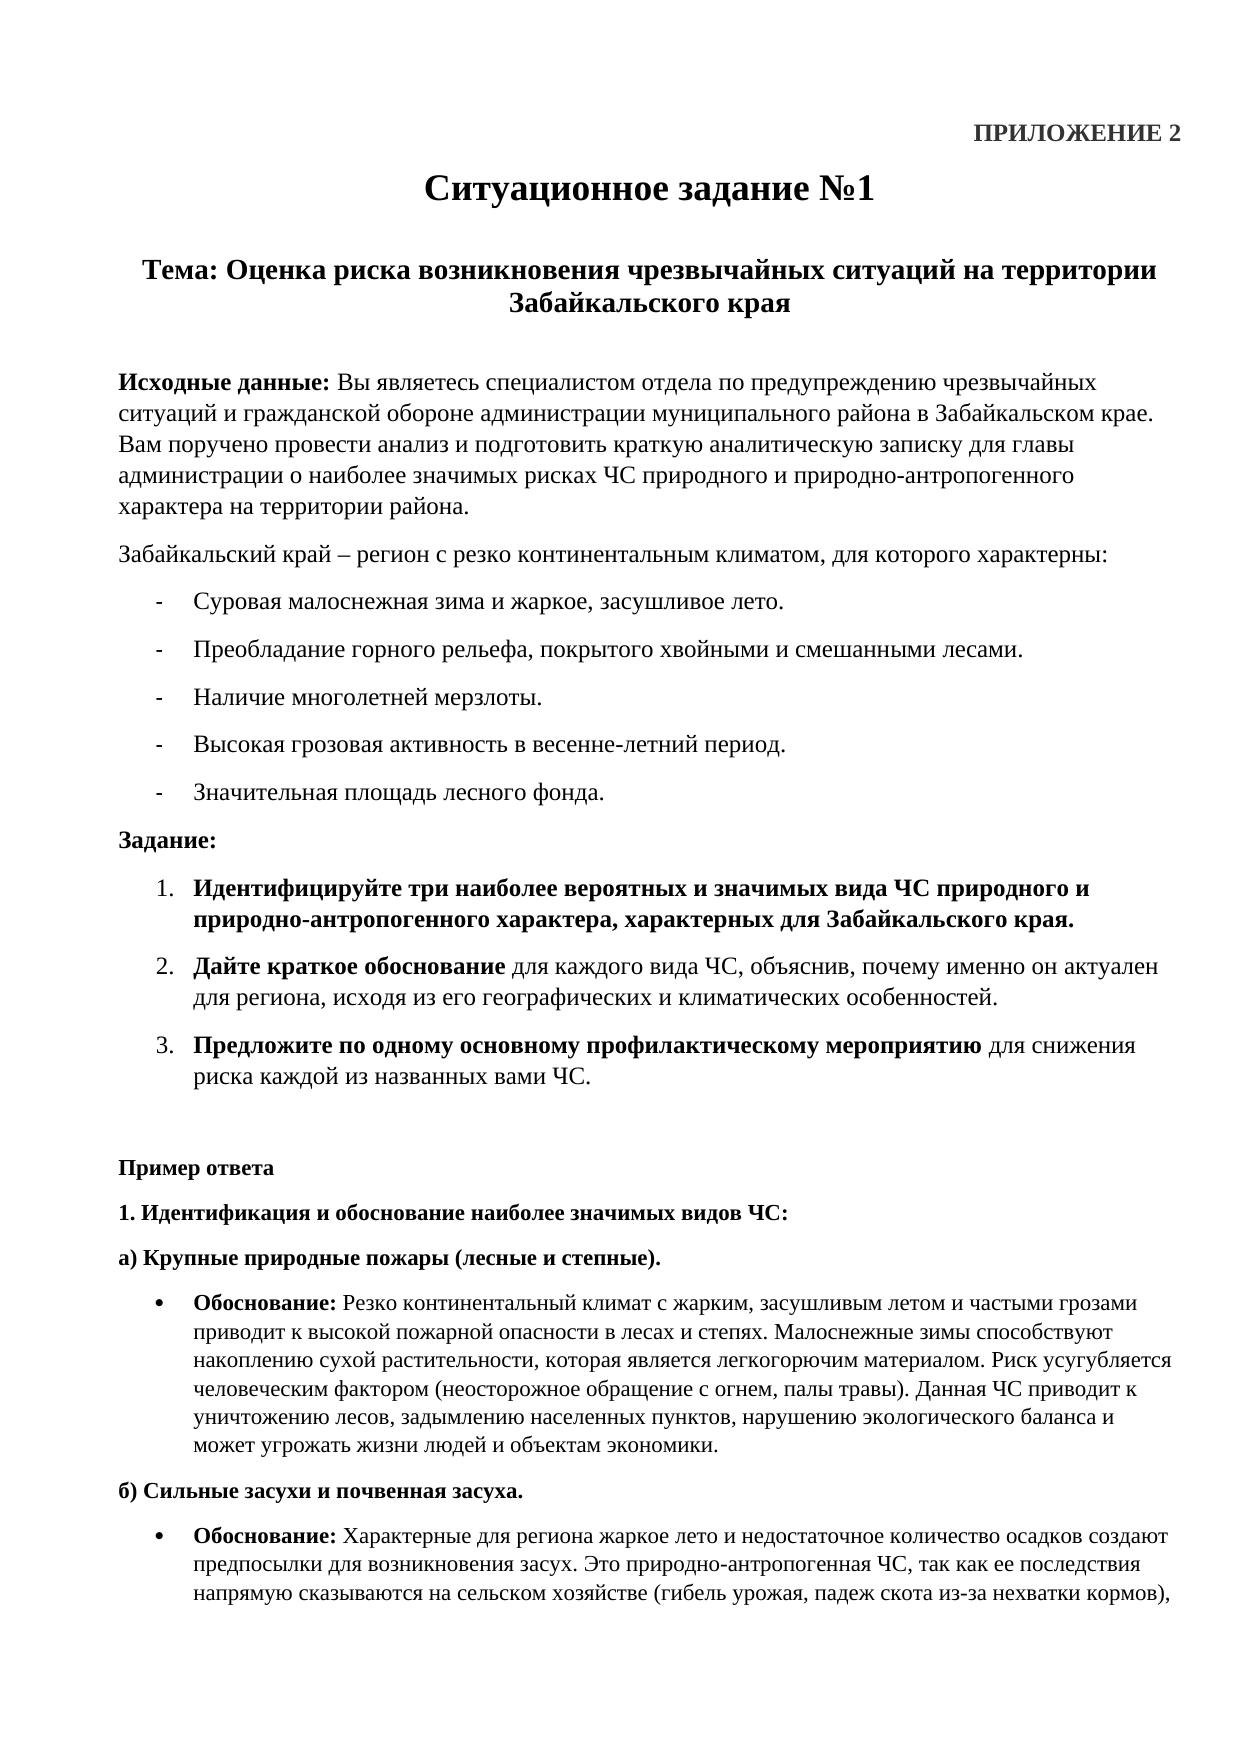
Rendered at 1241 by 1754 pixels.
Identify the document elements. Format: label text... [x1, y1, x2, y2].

list Обоснование: Резко континентальный климат с жарким, засушливым летом и частыми грозами приводит к высокой пожарной опасности в лесах и степях. Малоснежные зимы способствуют накоплению сухой растительности, которая является легкогорючим материалом. Риск усугубляется человеческим фактором (неосторожное обращение с огнем, палы травы). Данная ЧС приводит к уничтожению лесов, задымлению населенных пунктов, нарушению экологического баланса и может угрожать жизни людей и объектам экономики. [156, 1289, 1181, 1458]
text Тема: Оценка риска возникновения чрезвычайных ситуаций на территории Забайкальского края [118, 252, 1181, 319]
text ПРИЛОЖЕНИЕ 2 [118, 118, 1181, 147]
list Преобладание горного рельефа, покрытого хвойными и смешанными лесами. [156, 634, 1181, 663]
text Забайкальский край – регион с резко континентальным климатом, для которого характерны: [118, 539, 1181, 567]
text Пример ответа [118, 1154, 1181, 1180]
text б) Сильные засухи и почвенная засуха. [118, 1477, 1181, 1503]
text Исходные данные: Вы являетесь специалистом отдела по предупреждению чрезвычайных ситуаций и гражданской обороне администрации муниципального района в Забайкальском крае. Вам поручено провести анализ и подготовить краткую аналитическую записку для главы администрации о наиболее значимых рисках ЧС природного и природно-антропогенного характера на территории района. [118, 367, 1181, 520]
text Задание: [118, 825, 1181, 854]
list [156, 1522, 1181, 1605]
list Значительная площадь лесного фонда. [156, 777, 1181, 806]
list Высокая грозовая активность в весенне-летний период. [156, 729, 1181, 758]
text Ситуационное задание №1 [118, 166, 1181, 209]
list Наличие многолетней мерзлоты. [156, 682, 1181, 711]
text а) Крупные природные пожары (лесные и степные). [118, 1244, 1181, 1271]
list Идентифицируйте три наиболее вероятных и значимых вида ЧС природного и природно-антропогенного характера, характерных для Забайкальского края. [156, 873, 1181, 932]
list Суровая малоснежная зима и жаркое, засушливое лето. [156, 586, 1181, 615]
text 1. Идентификация и обоснование наиболее значимых видов ЧС: [118, 1199, 1181, 1226]
list Дайте краткое обоснование для каждого вида ЧС, объяснив, почему именно он актуален для региона, исходя из его географических и климатических особенностей. [156, 951, 1181, 1011]
list Предложите по одному основному профилактическому мероприятию для снижения риска каждой из названных вами ЧС. [156, 1030, 1181, 1090]
